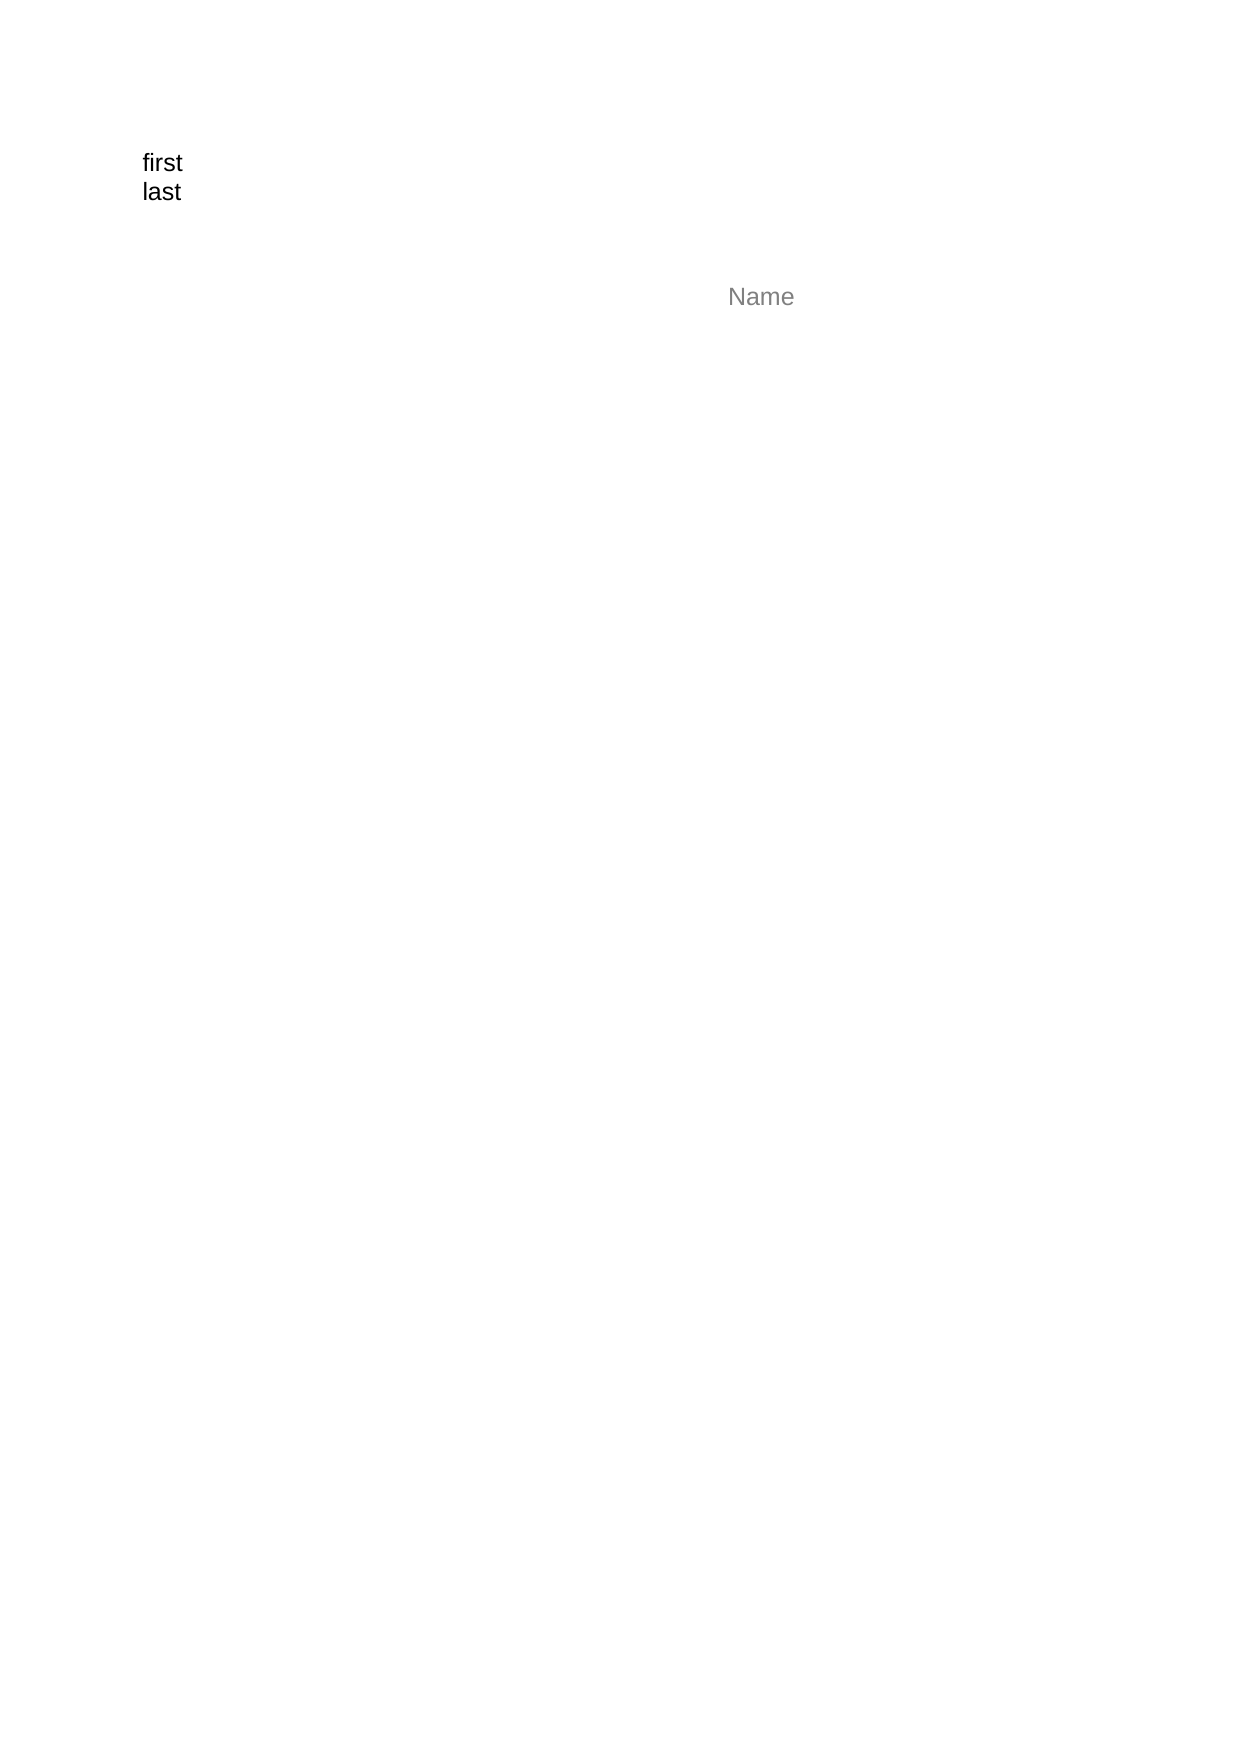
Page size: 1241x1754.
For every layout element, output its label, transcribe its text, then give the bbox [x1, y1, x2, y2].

text first [142, 148, 1122, 176]
text last [142, 176, 1122, 205]
